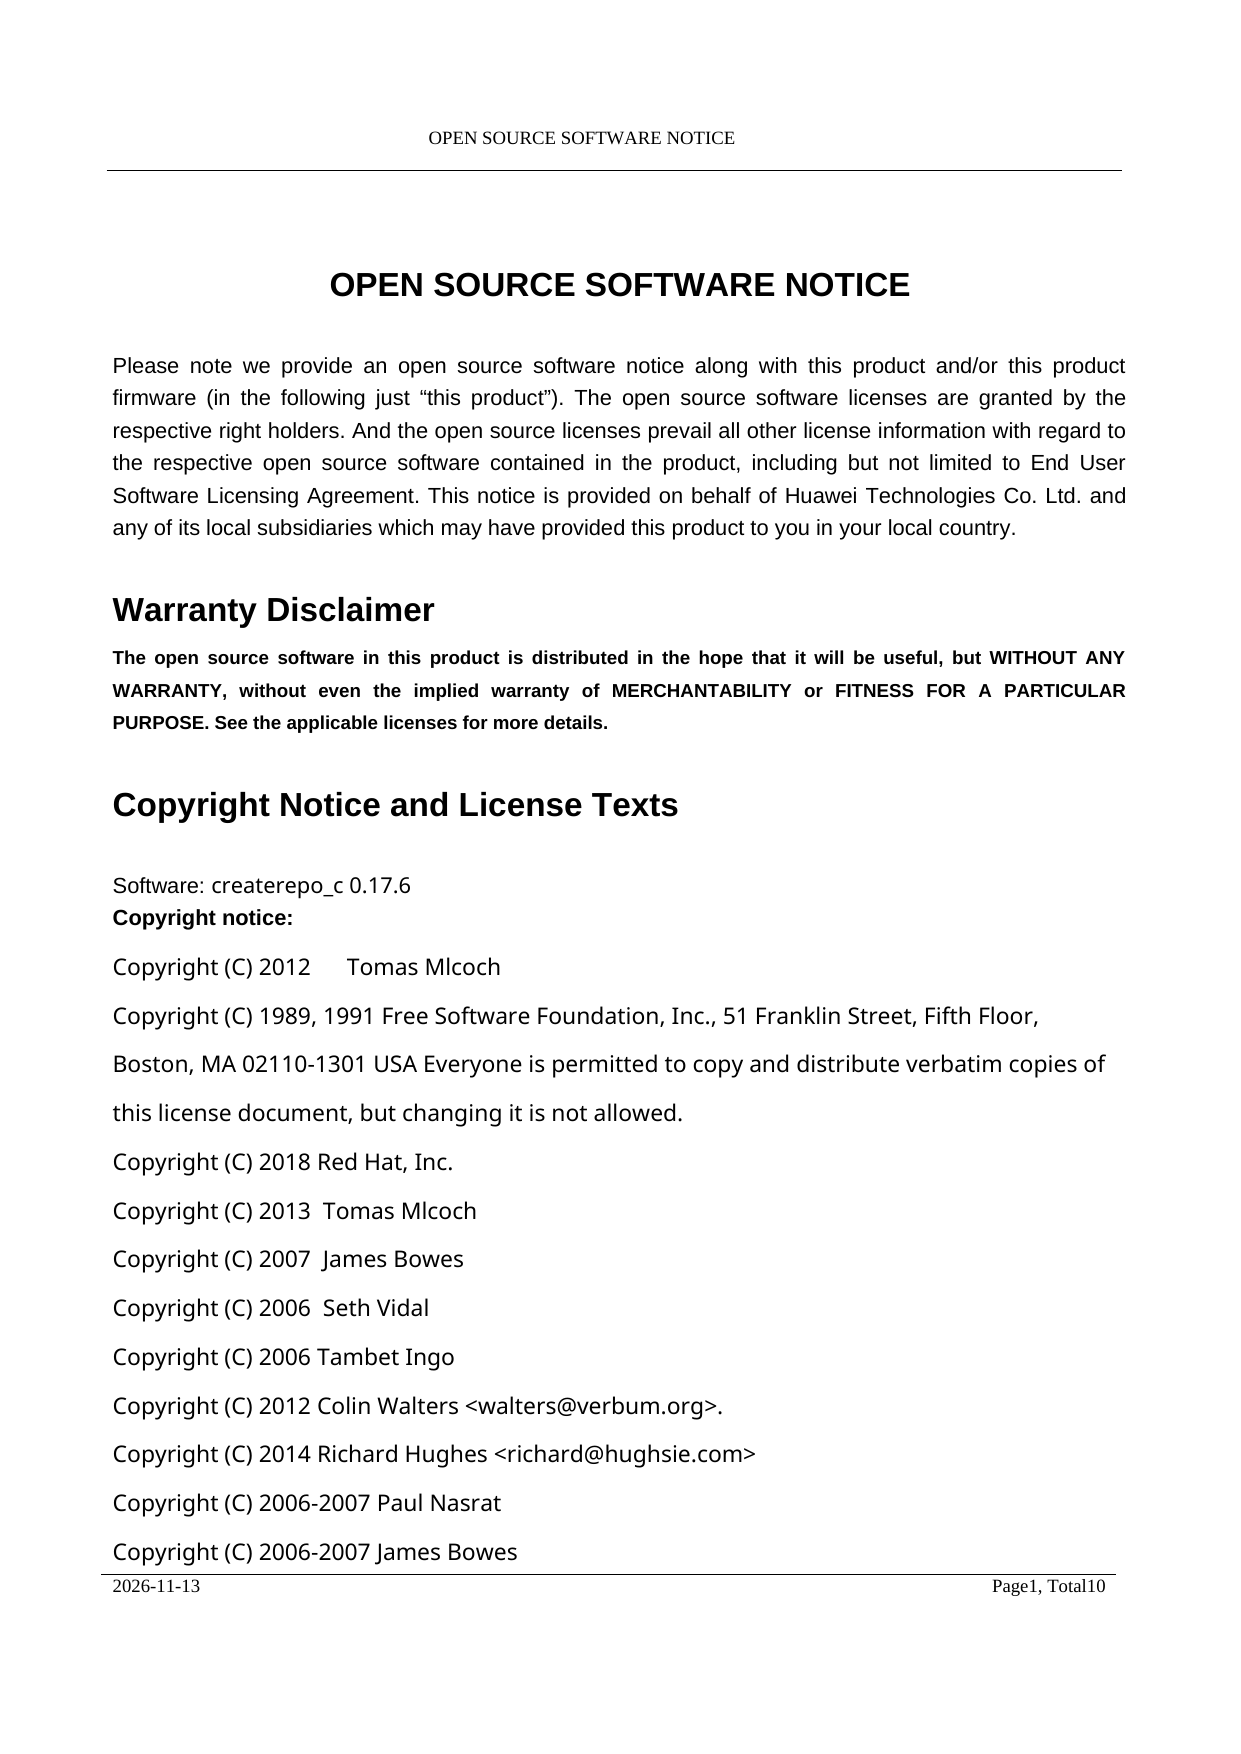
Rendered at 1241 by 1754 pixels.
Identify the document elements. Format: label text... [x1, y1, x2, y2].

text The open source software in this product is distributed in the hope that it will be useful, but WITHOUT ANY WARRANTY, without even the implied warranty of MERCHANTABILITY or FITNESS FOR A PARTICULAR PURPOSE. See the applicable licenses for more details. [112, 641, 1128, 739]
text OPEN SOURCE SOFTWARE NOTICE [112, 251, 1128, 316]
text Copyright Notice and License Texts [112, 771, 1128, 836]
text Software: createrepo_c 0.17.6 [112, 869, 1128, 901]
text Warranty Disclaimer [112, 576, 1128, 641]
text Please note we provide an open source software notice along with this product and/or this product firmware (in the following just “this product”). The open source software licenses are granted by the respective right holders. And the open source licenses prevail all other license information with regard to the respective open source software contained in the product, including but not limited to End User Software Licensing Agreement. This notice is provided on behalf of Huawei Technologies Co. Ltd. and any of its local subsidiaries which may have provided this product to you in your local country. [112, 349, 1128, 544]
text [112, 901, 1128, 1568]
